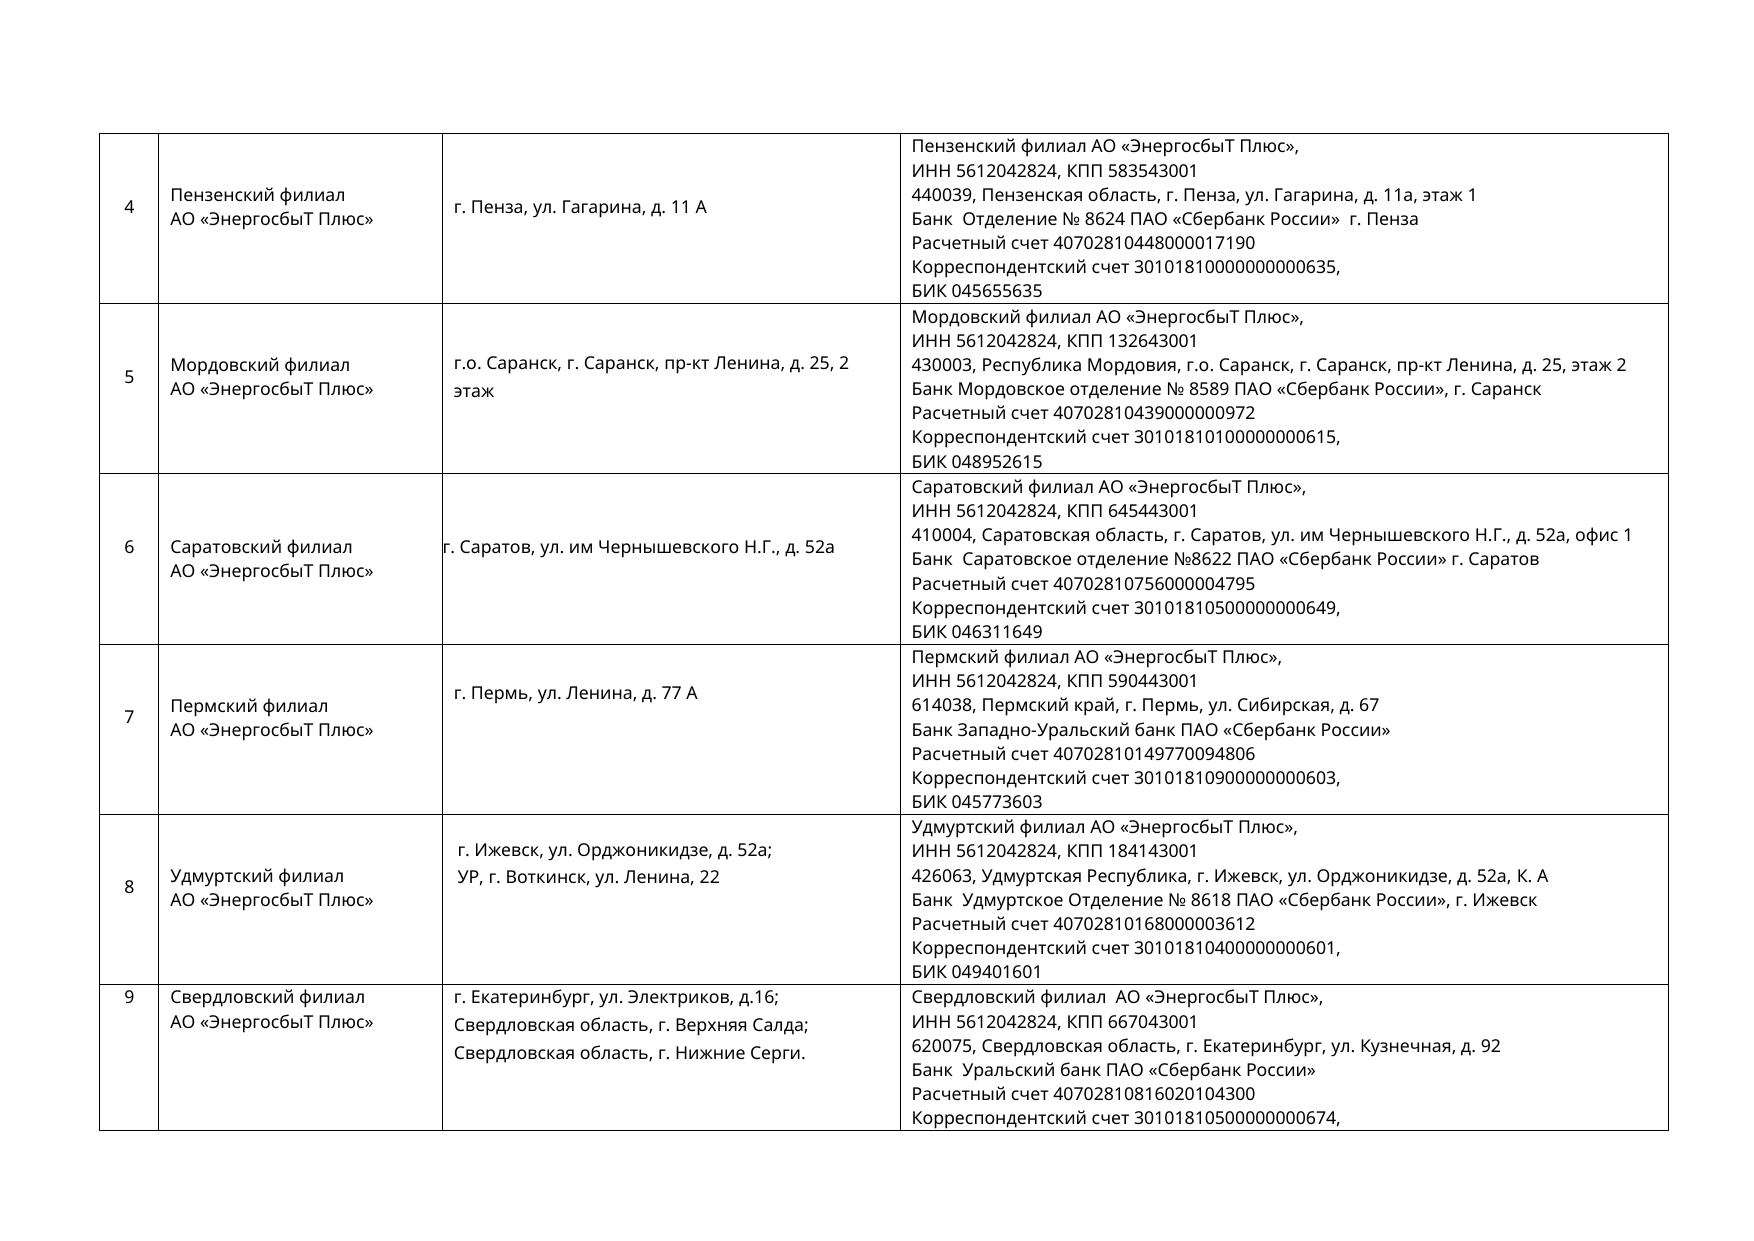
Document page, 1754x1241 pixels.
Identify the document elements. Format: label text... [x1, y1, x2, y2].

table_cell 8 [100, 815, 158, 984]
table_cell Мордовский филиал АО «ЭнергосбыТ Плюс» [159, 304, 442, 473]
table_cell г. Пенза, ул. Гагарина, д. 11 А [443, 134, 900, 303]
table_cell 5 [100, 304, 158, 473]
table_cell 4 [100, 134, 158, 303]
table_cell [443, 985, 900, 1130]
table_cell 9 [100, 985, 158, 1130]
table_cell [159, 985, 442, 1130]
table_cell Саратовский филиал АО «ЭнергосбыТ Плюс» [159, 474, 442, 643]
table_cell Саратовский филиал АО «ЭнергосбыТ Плюс», ИНН 5612042824, КПП 645443001 410004, Саратовская область, г. Саратов, ул. им Чернышевского Н.Г., д. 52а, офис 1 Банк Саратовское отделение №8622 ПАО «Сбербанк России» г. Саратов Расчетный счет 40702810756000004795 Корреспондентский счет 30101810500000000649, БИК 046311649 [901, 474, 1668, 643]
table_cell Пензенский филиал АО «ЭнергосбыТ Плюс», ИНН 5612042824, КПП 583543001 440039, Пензенская область, г. Пенза, ул. Гагарина, д. 11а, этаж 1 Банк Отделение № 8624 ПАО «Сбербанк России» г. Пенза Расчетный счет 40702810448000017190 Корреспондентский счет 30101810000000000635, БИК 045655635 [901, 134, 1668, 303]
table_cell Мордовский филиал АО «ЭнергосбыТ Плюс», ИНН 5612042824, КПП 132643001 430003, Республика Мордовия, г.о. Саранск, г. Саранск, пр-кт Ленина, д. 25, этаж 2 Банк Мордовское отделение № 8589 ПАО «Сбербанк России», г. Саранск Расчетный счет 40702810439000000972 Корреспондентский счет 30101810100000000615, БИК 048952615 [901, 304, 1668, 473]
table_cell г. Саратов, ул. им Чернышевского Н.Г., д. 52а [443, 474, 900, 643]
table_cell Пермский филиал АО «ЭнергосбыТ Плюс» [159, 645, 442, 814]
table_cell Пензенский филиал АО «ЭнергосбыТ Плюс» [159, 134, 442, 303]
table_cell г.о. Саранск, г. Саранск, пр-кт Ленина, д. 25, 2 этаж [443, 304, 900, 473]
table_cell Удмуртский филиал АО «ЭнергосбыТ Плюс», ИНН 5612042824, КПП 184143001 426063, Удмуртская Республика, г. Ижевск, ул. Орджоникидзе, д. 52а, К. А Банк Удмуртское Отделение № 8618 ПАО «Сбербанк России», г. Ижевск Расчетный счет 40702810168000003612 Корреспондентский счет 30101810400000000601, БИК 049401601 [901, 815, 1668, 984]
table_cell 7 [100, 645, 158, 814]
table_cell г. Пермь, ул. Ленина, д. 77 А [443, 645, 900, 814]
table_cell г. Ижевск, ул. Орджоникидзе, д. 52а; УР, г. Воткинск, ул. Ленина, 22 [443, 815, 900, 984]
table_cell Пермский филиал АО «ЭнергосбыТ Плюс», ИНН 5612042824, КПП 590443001 614038, Пермский край, г. Пермь, ул. Сибирская, д. 67 Банк Западно-Уральский банк ПАО «Сбербанк России» Расчетный счет 40702810149770094806 Корреспондентский счет 30101810900000000603, БИК 045773603 [901, 645, 1668, 814]
table_cell Удмуртский филиал АО «ЭнергосбыТ Плюс» [159, 815, 442, 984]
table_cell 6 [100, 474, 158, 643]
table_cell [901, 985, 1668, 1130]
